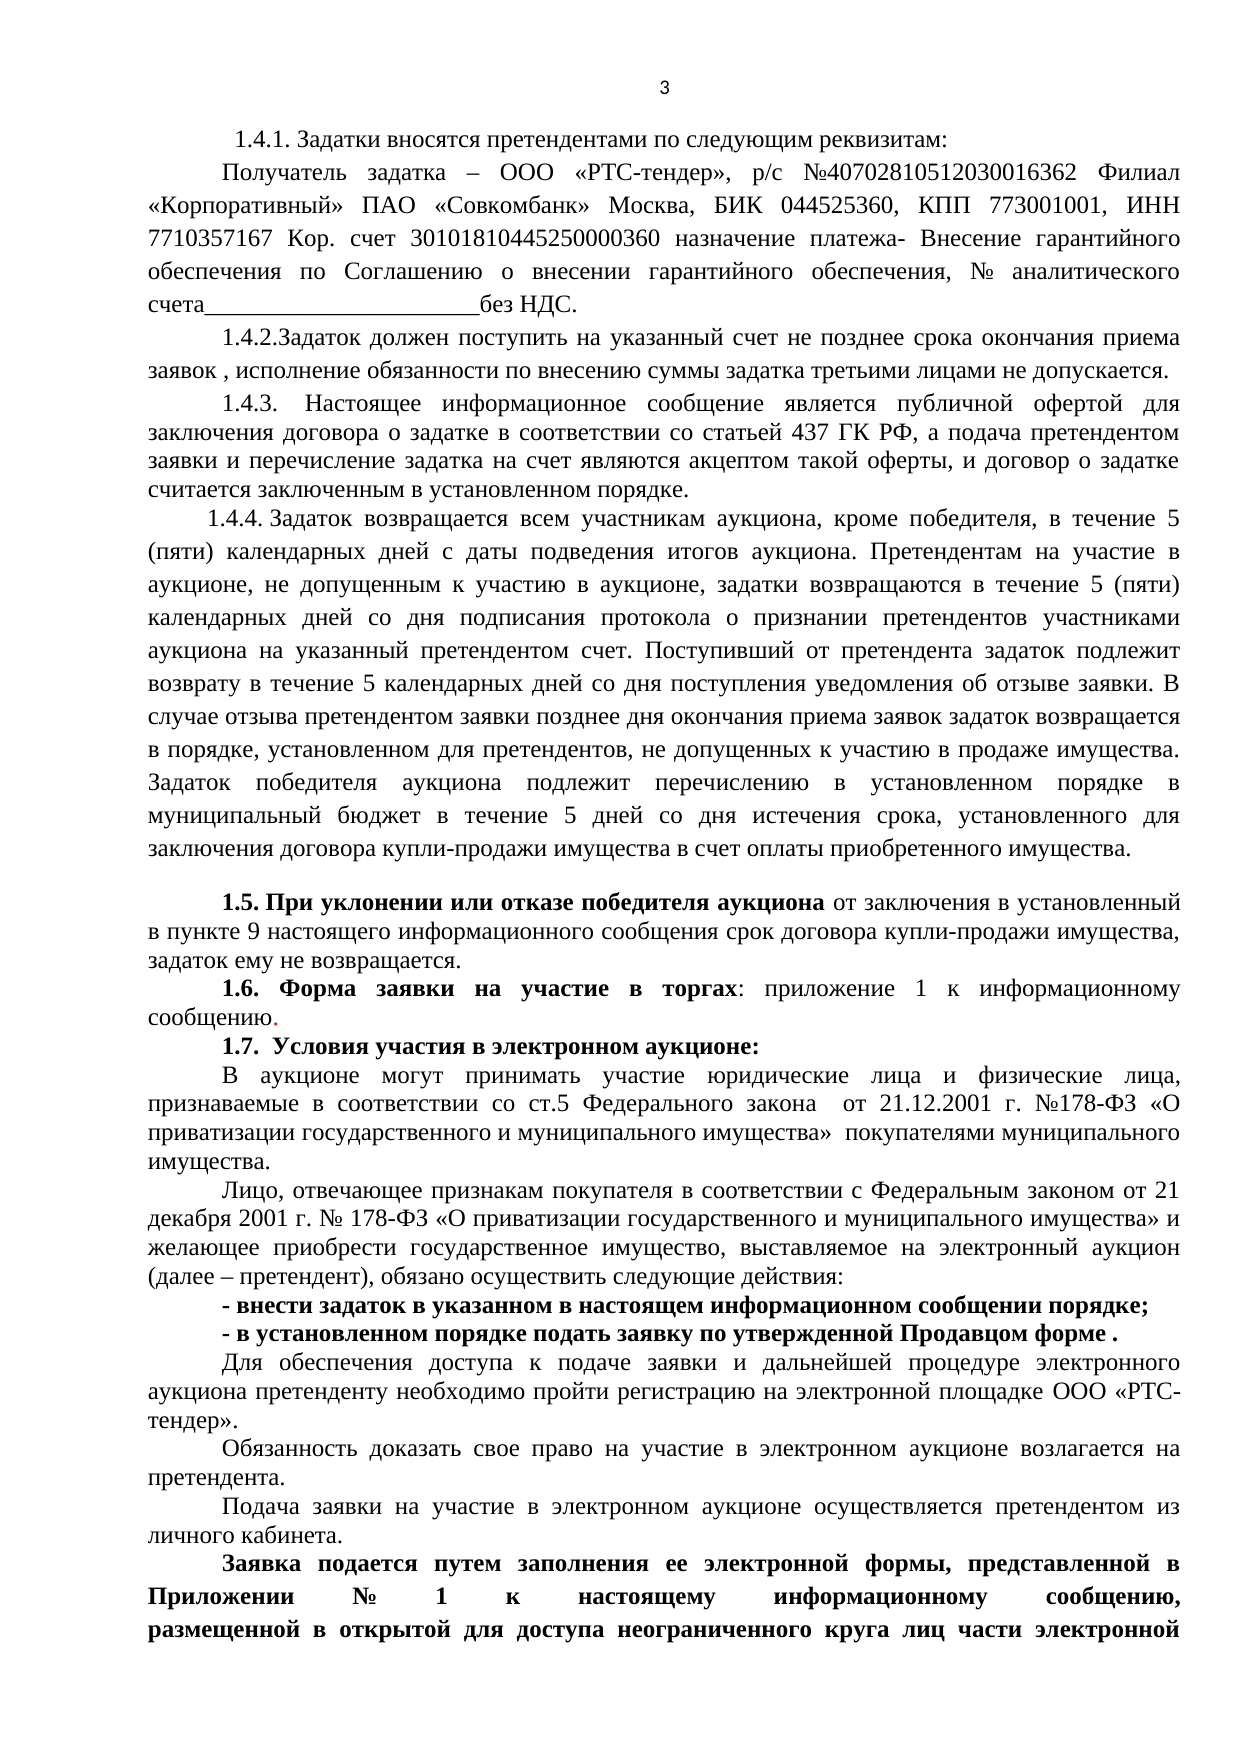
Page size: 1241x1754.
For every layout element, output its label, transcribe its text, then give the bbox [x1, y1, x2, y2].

text 1.6. Форма заявки на участие в торгах: приложение 1 к информационному сообщению. [148, 973, 1181, 1031]
text 1.4.2.Задаток должен поступить на указанный счет не позднее срока окончания приема заявок , исполнение обязанности по внесению суммы задатка третьими лицами не допускается. [148, 322, 1181, 383]
text 1.4.3. Настоящее информационное сообщение является публичной офертой для заключения договора о задатке в соответствии со статьей 437 ГК РФ, а подача претендентом заявки и перечисление задатка на счет являются акцептом такой оферты, и договор о задатке считается заключенным в установленном порядке. [148, 388, 1181, 503]
text 1.4.4. Задаток возвращается всем участникам аукциона, кроме победителя, в течение 5 (пяти) календарных дней с даты подведения итогов аукциона. Претендентам на участие в аукционе, не допущенным к участию в аукционе, задатки возвращаются в течение 5 (пяти) календарных дней со дня подписания протокола о признании претендентов участниками аукциона на указанный претендентом счет. Поступивший от претендента задаток подлежит возврату в течение 5 календарных дней со дня поступления уведомления об отзыве заявки. В случае отзыва претендентом заявки позднее дня окончания приема заявок задаток возвращается в порядке, установленном для претендентов, не допущенных к участию в продаже имущества. Задаток победителя аукциона подлежит перечислению в установленном порядке в муниципальный бюджет в течение 5 дней со дня истечения срока, установленного для заключения договора купли-продажи имущества в счет оплаты приобретенного имущества. [148, 503, 1181, 862]
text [148, 1548, 1181, 1643]
text 1.7. Условия участия в электронном аукционе: [148, 1031, 1181, 1060]
text Лицо, отвечающее признакам покупателя в соответствии с Федеральным законом от 21 декабря . № 178-ФЗ «О приватизации государственного и муниципального имущества» и желающее приобрести государственное имущество, выставляемое на электронный аукцион (далее – претендент), обязано осуществить следующие действия: [148, 1175, 1181, 1290]
text Обязанность доказать свое право на участие в электронном аукционе возлагается на претендента. [148, 1433, 1181, 1491]
text - внести задаток в указанном в настоящем информационном сообщении порядке; [148, 1290, 1181, 1318]
text В аукционе могут принимать участие юридические лица и физические лица, признаваемые в соответствии со ст.5 Федерального закона от 21.12.2001 г. №178-ФЗ «О приватизации государственного и муниципального имущества» покупателями муниципального имущества. [148, 1060, 1181, 1175]
text Подача заявки на участие в электронном аукционе осуществляется претендентом из личного кабинета. [148, 1491, 1181, 1548]
text Для обеспечения доступа к подаче заявки и дальнейшей процедуре электронного аукциона претенденту необходимо пройти регистрацию на электронной площадке ООО «РТС-тендер». [148, 1347, 1181, 1433]
text Получатель задатка – ООО «РТС-тендер», р/с №40702810512030016362 Филиал «Корпоративный» ПАО «Совкомбанк» Москва, БИК 044525360, КПП 773001001, ИНН 7710357167 Кор. счет 30101810445250000360 назначение платежа- Внесение гарантийного обеспечения по Соглашению о внесении гарантийного обеспечения, № аналитического счета______________________без НДС. [148, 157, 1181, 317]
text - в установленном порядке подать заявку по утвержденной Продавцом форме . [148, 1318, 1181, 1347]
text 1.5. При уклонении или отказе победителя аукциона от заключения в установленный в пункте 9 настоящего информационного сообщения срок договора купли-продажи имущества, задаток ему не возвращается. [148, 887, 1181, 973]
text 1.4.1. Задатки вносятся претендентами по следующим реквизитам: [148, 124, 1181, 152]
